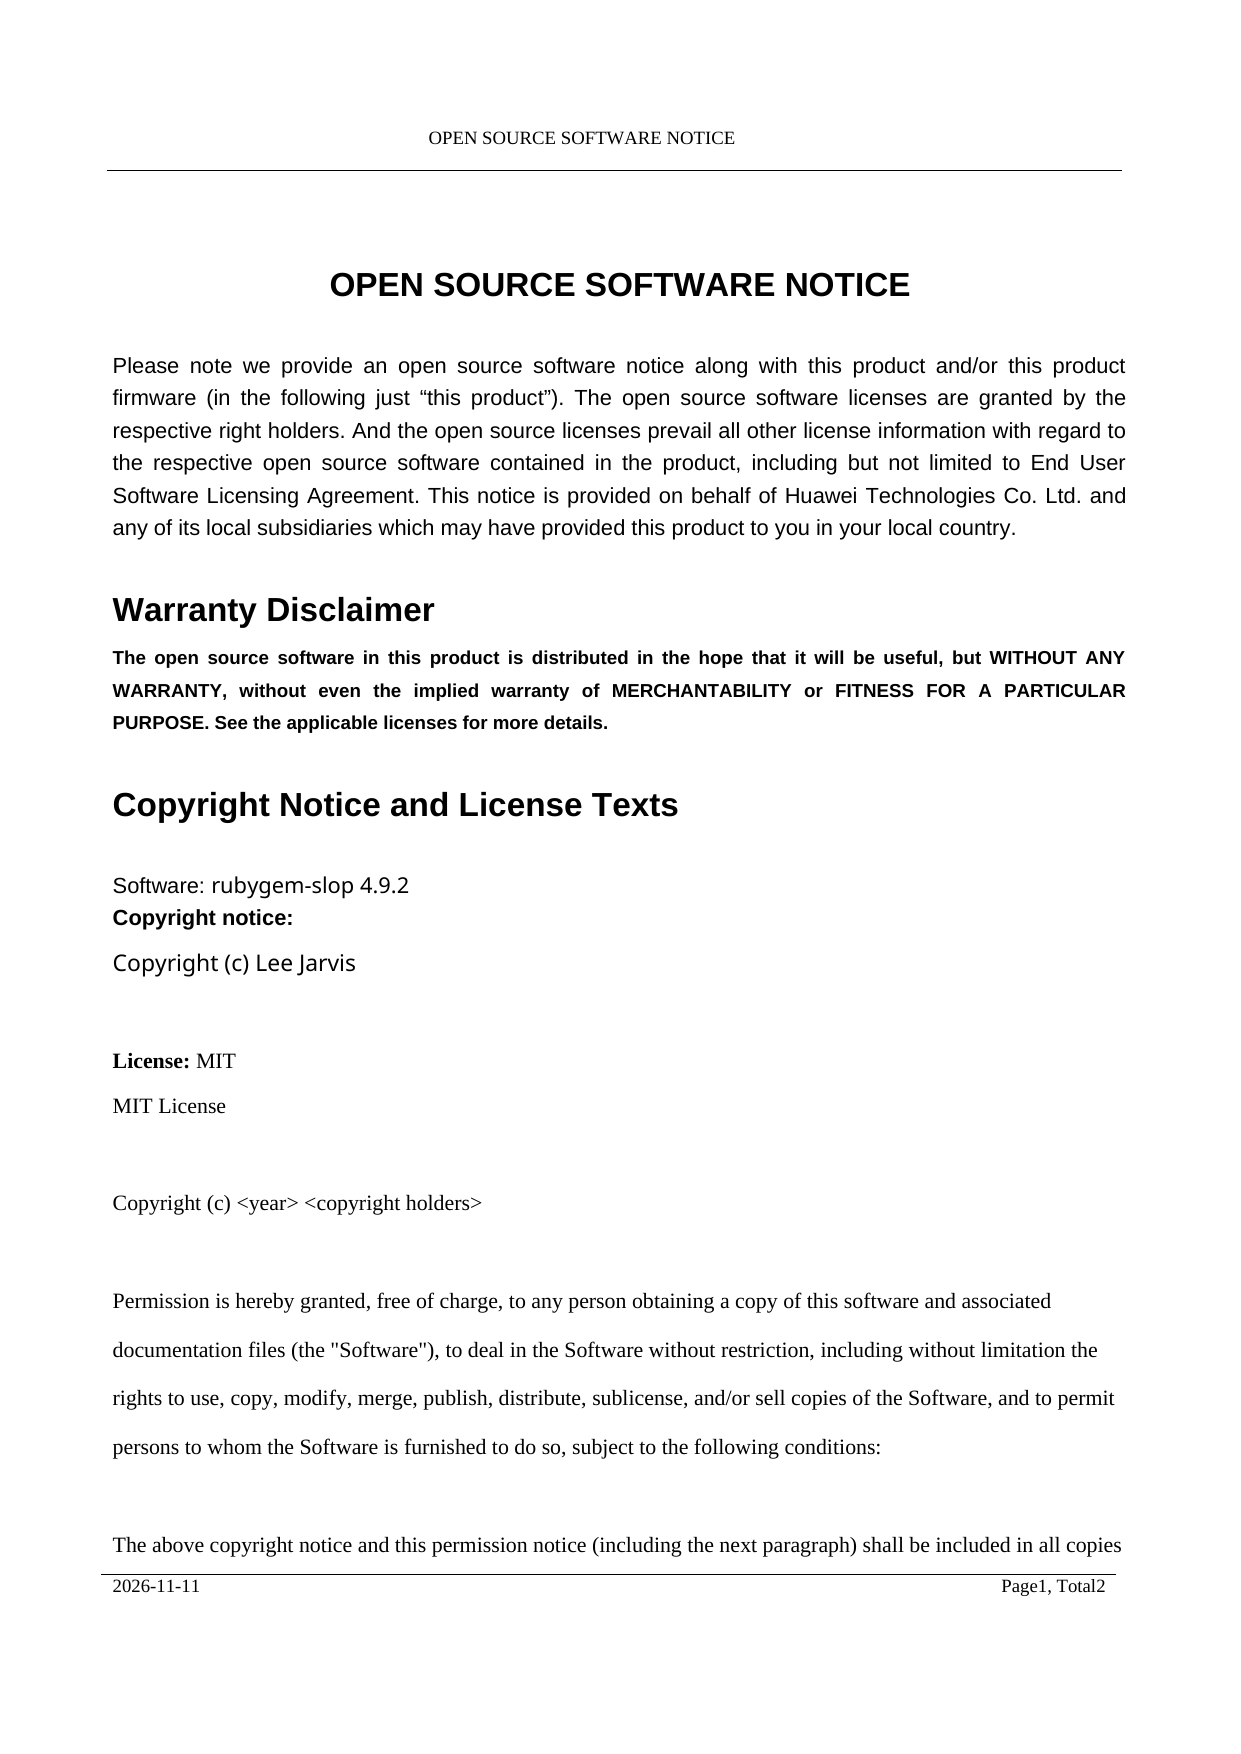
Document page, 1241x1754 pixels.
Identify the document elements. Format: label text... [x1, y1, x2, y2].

text Software: rubygem-slop 4.9.2 [112, 869, 1128, 901]
text Please note we provide an open source software notice along with this product and/or this product firmware (in the following just “this product”). The open source software licenses are granted by the respective right holders. And the open source licenses prevail all other license information with regard to the respective open source software contained in the product, including but not limited to End User Software Licensing Agreement. This notice is provided on behalf of Huawei Technologies Co. Ltd. and any of its local subsidiaries which may have provided this product to you in your local country. [112, 349, 1128, 544]
text OPEN SOURCE SOFTWARE NOTICE [112, 251, 1128, 316]
text Warranty Disclaimer [112, 576, 1128, 641]
text The open source software in this product is distributed in the hope that it will be useful, but WITHOUT ANY WARRANTY, without even the implied warranty of MERCHANTABILITY or FITNESS FOR A PARTICULAR PURPOSE. See the applicable licenses for more details. [112, 641, 1128, 739]
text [112, 1089, 1128, 1560]
text Copyright (c) Lee Jarvis [112, 947, 1128, 1028]
text Copyright Notice and License Texts [112, 771, 1128, 836]
text License: MIT [112, 1044, 1128, 1077]
text Copyright notice: [112, 901, 1128, 934]
